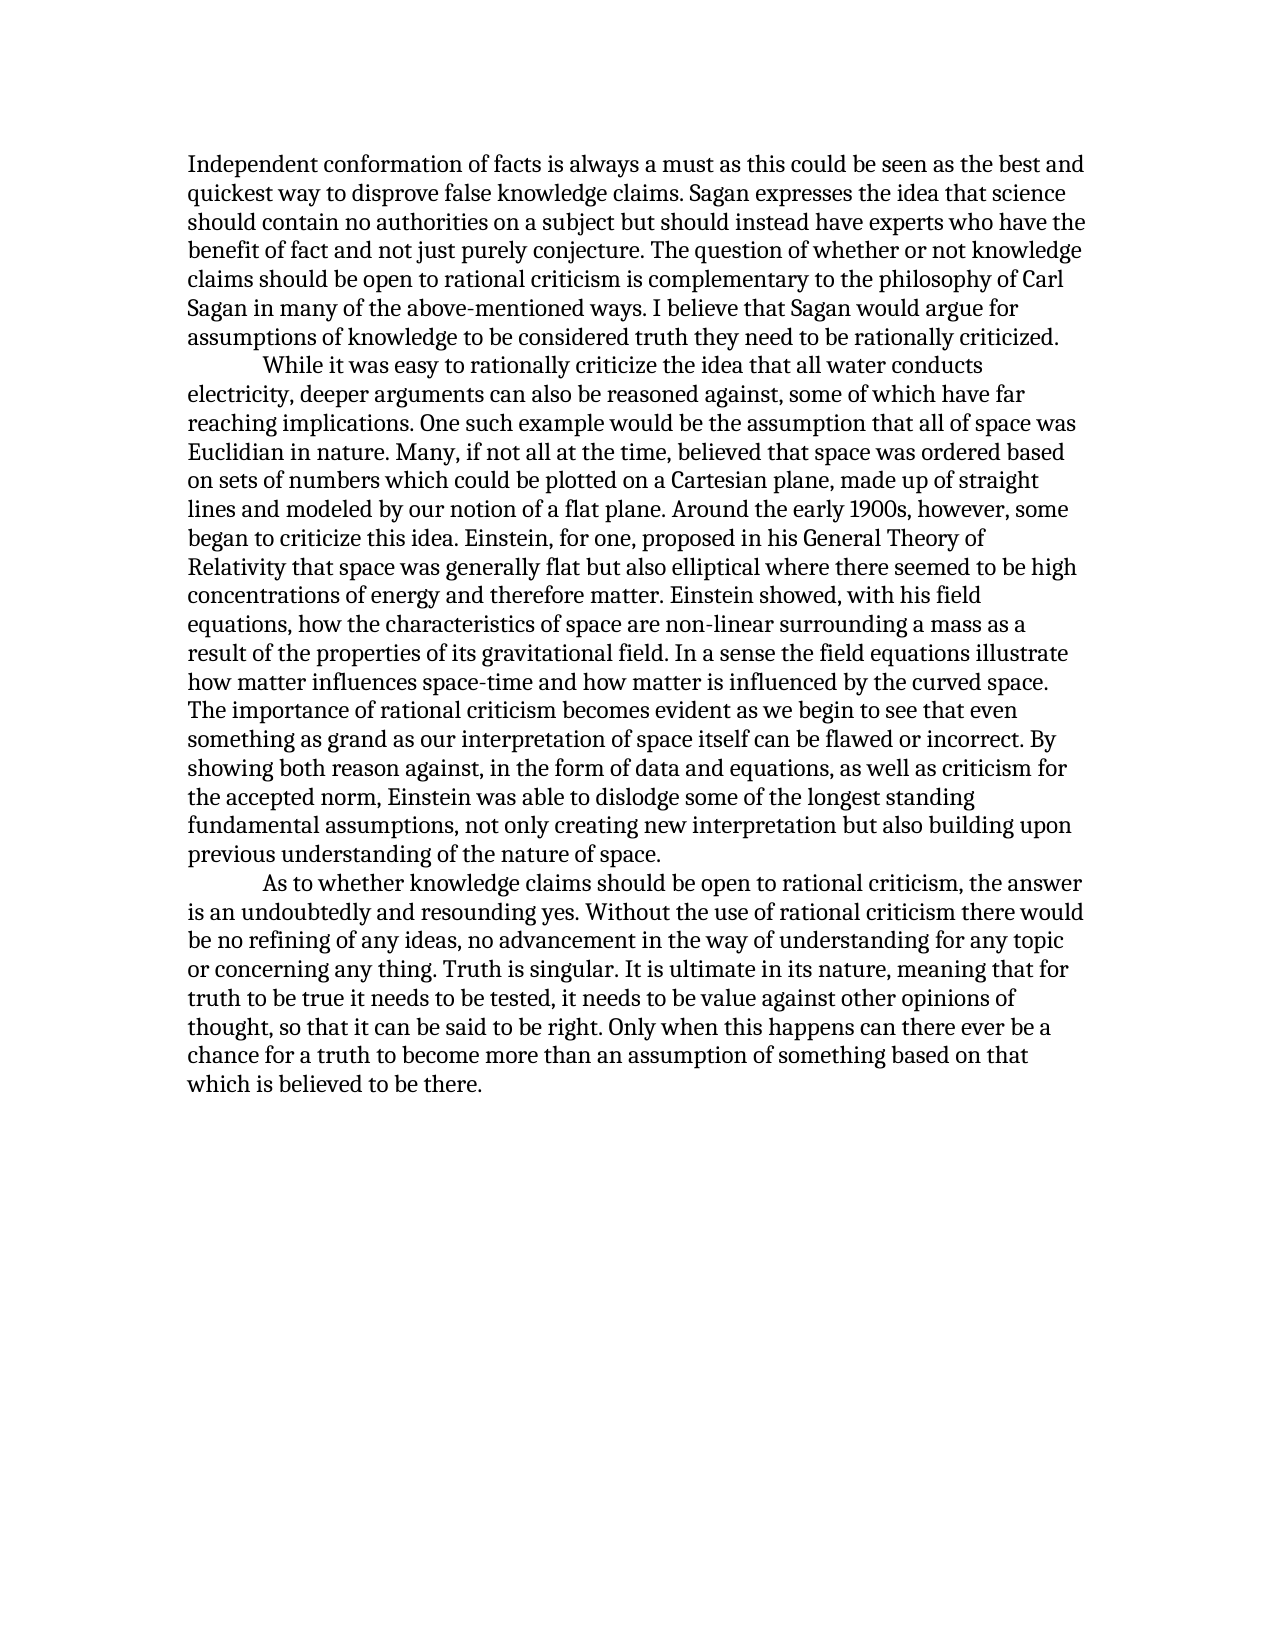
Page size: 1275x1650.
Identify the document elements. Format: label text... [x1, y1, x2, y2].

text While it was easy to rationally criticize the idea that all water conducts electricity, deeper arguments can also be reasoned against, some of which have far reaching implications. One such example would be the assumption that all of space was Euclidian in nature. Many, if not all at the time, believed that space was ordered based on sets of numbers which could be plotted on a Cartesian plane, made up of straight lines and modeled by our notion of a flat plane. Around the early 1900s, however, some began to criticize this idea. Einstein, for one, proposed in his General Theory of Relativity that space was generally flat but also elliptical where there seemed to be high concentrations of energy and therefore matter. Einstein showed, with his field equations, how the characteristics of space are non-linear surrounding a mass as a result of the properties of its gravitational field. In a sense the field equations illustrate how matter influences space-time and how matter is influenced by the curved space. The importance of rational criticism becomes evident as we begin to see that even something as grand as our interpretation of space itself can be flawed or incorrect. By showing both reason against, in the form of data and equations, as well as criticism for the accepted norm, Einstein was able to dislodge some of the longest standing fundamental assumptions, not only creating new interpretation but also building upon previous understanding of the nature of space. [187, 351, 1087, 869]
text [187, 150, 1087, 351]
text As to whether knowledge claims should be open to rational criticism, the answer is an undoubtedly and resounding yes. Without the use of rational criticism there would be no refining of any ideas, no advancement in the way of understanding for any topic or concerning any thing. Truth is singular. It is ultimate in its nature, meaning that for truth to be true it needs to be tested, it needs to be value against other opinions of thought, so that it can be said to be right. Only when this happens can there ever be a chance for a truth to become more than an assumption of something based on that which is believed to be there. [187, 869, 1087, 1099]
